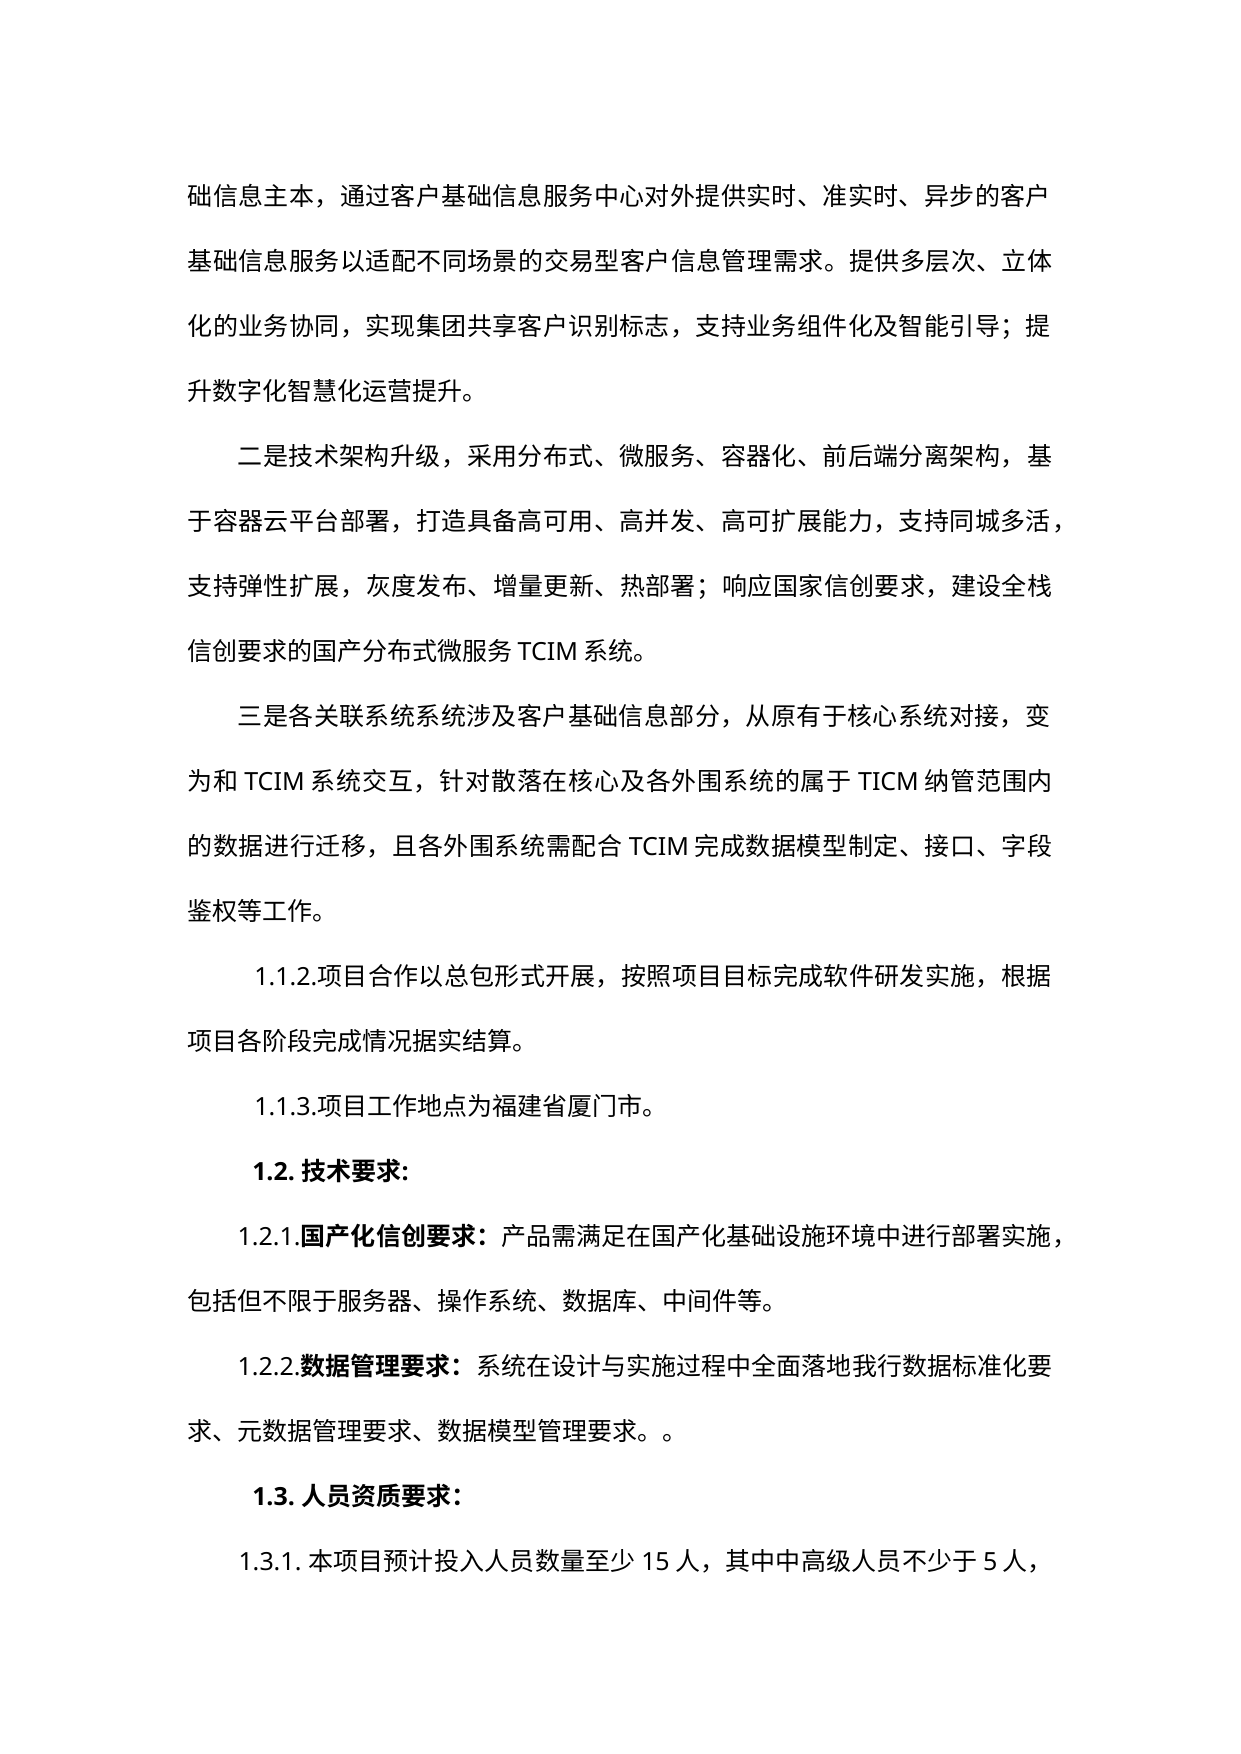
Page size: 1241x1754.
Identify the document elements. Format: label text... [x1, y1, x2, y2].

text 1.1.2.项目合作以总包形式开展，按照项目目标完成软件研发实施，根据项目各阶段完成情况据实结算。 [187, 942, 1053, 1072]
text 1.1.3.项目工作地点为福建省厦门市。 [187, 1072, 1053, 1137]
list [188, 1527, 1053, 1592]
list 1.2. 技术要求: [247, 1137, 1053, 1202]
text 1.2.1.国产化信创要求：产品需满足在国产化基础设施环境中进行部署实施，包括但不限于服务器、操作系统、数据库、中间件等。 [187, 1202, 1053, 1332]
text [187, 162, 1053, 422]
text 1.2.2.数据管理要求：系统在设计与实施过程中全面落地我行数据标准化要求、元数据管理要求、数据模型管理要求。。 [187, 1332, 1053, 1462]
list 1.3. 人员资质要求： [247, 1462, 1053, 1527]
text 二是技术架构升级，采用分布式、微服务、容器化、前后端分离架构，基于容器云平台部署，打造具备高可用、高并发、高可扩展能力，支持同城多活，支持弹性扩展，灰度发布、增量更新、热部署；响应国家信创要求，建设全栈信创要求的国产分布式微服务TCIM系统。 [187, 422, 1053, 682]
text 三是各关联系统系统涉及客户基础信息部分，从原有于核心系统对接，变为和TCIM系统交互，针对散落在核心及各外围系统的属于TICM纳管范围内的数据进行迁移，且各外围系统需配合TCIM完成数据模型制定、接口、字段鉴权等工作。 [187, 682, 1053, 942]
